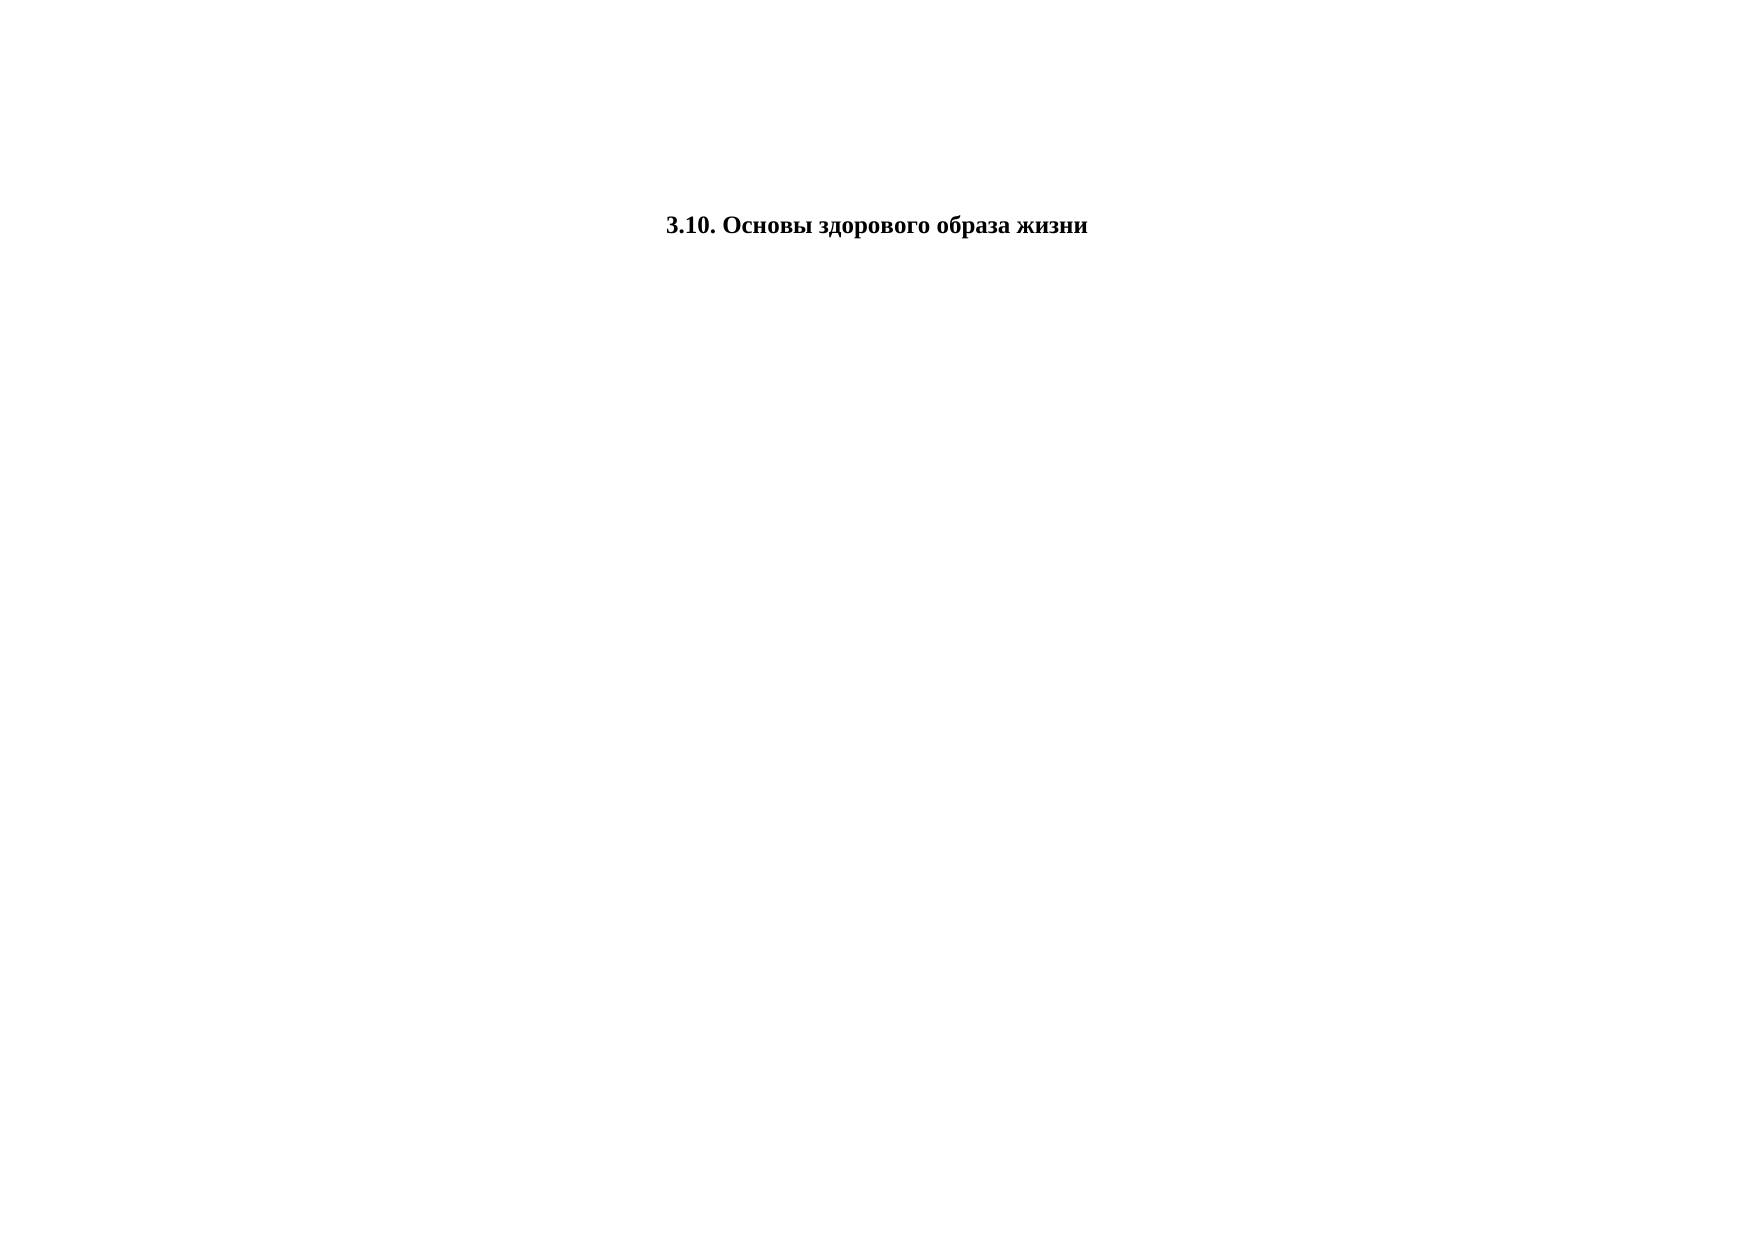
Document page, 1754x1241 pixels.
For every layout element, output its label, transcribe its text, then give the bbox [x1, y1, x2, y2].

text 3.10. Основы здорового образа жизни [118, 210, 1636, 239]
